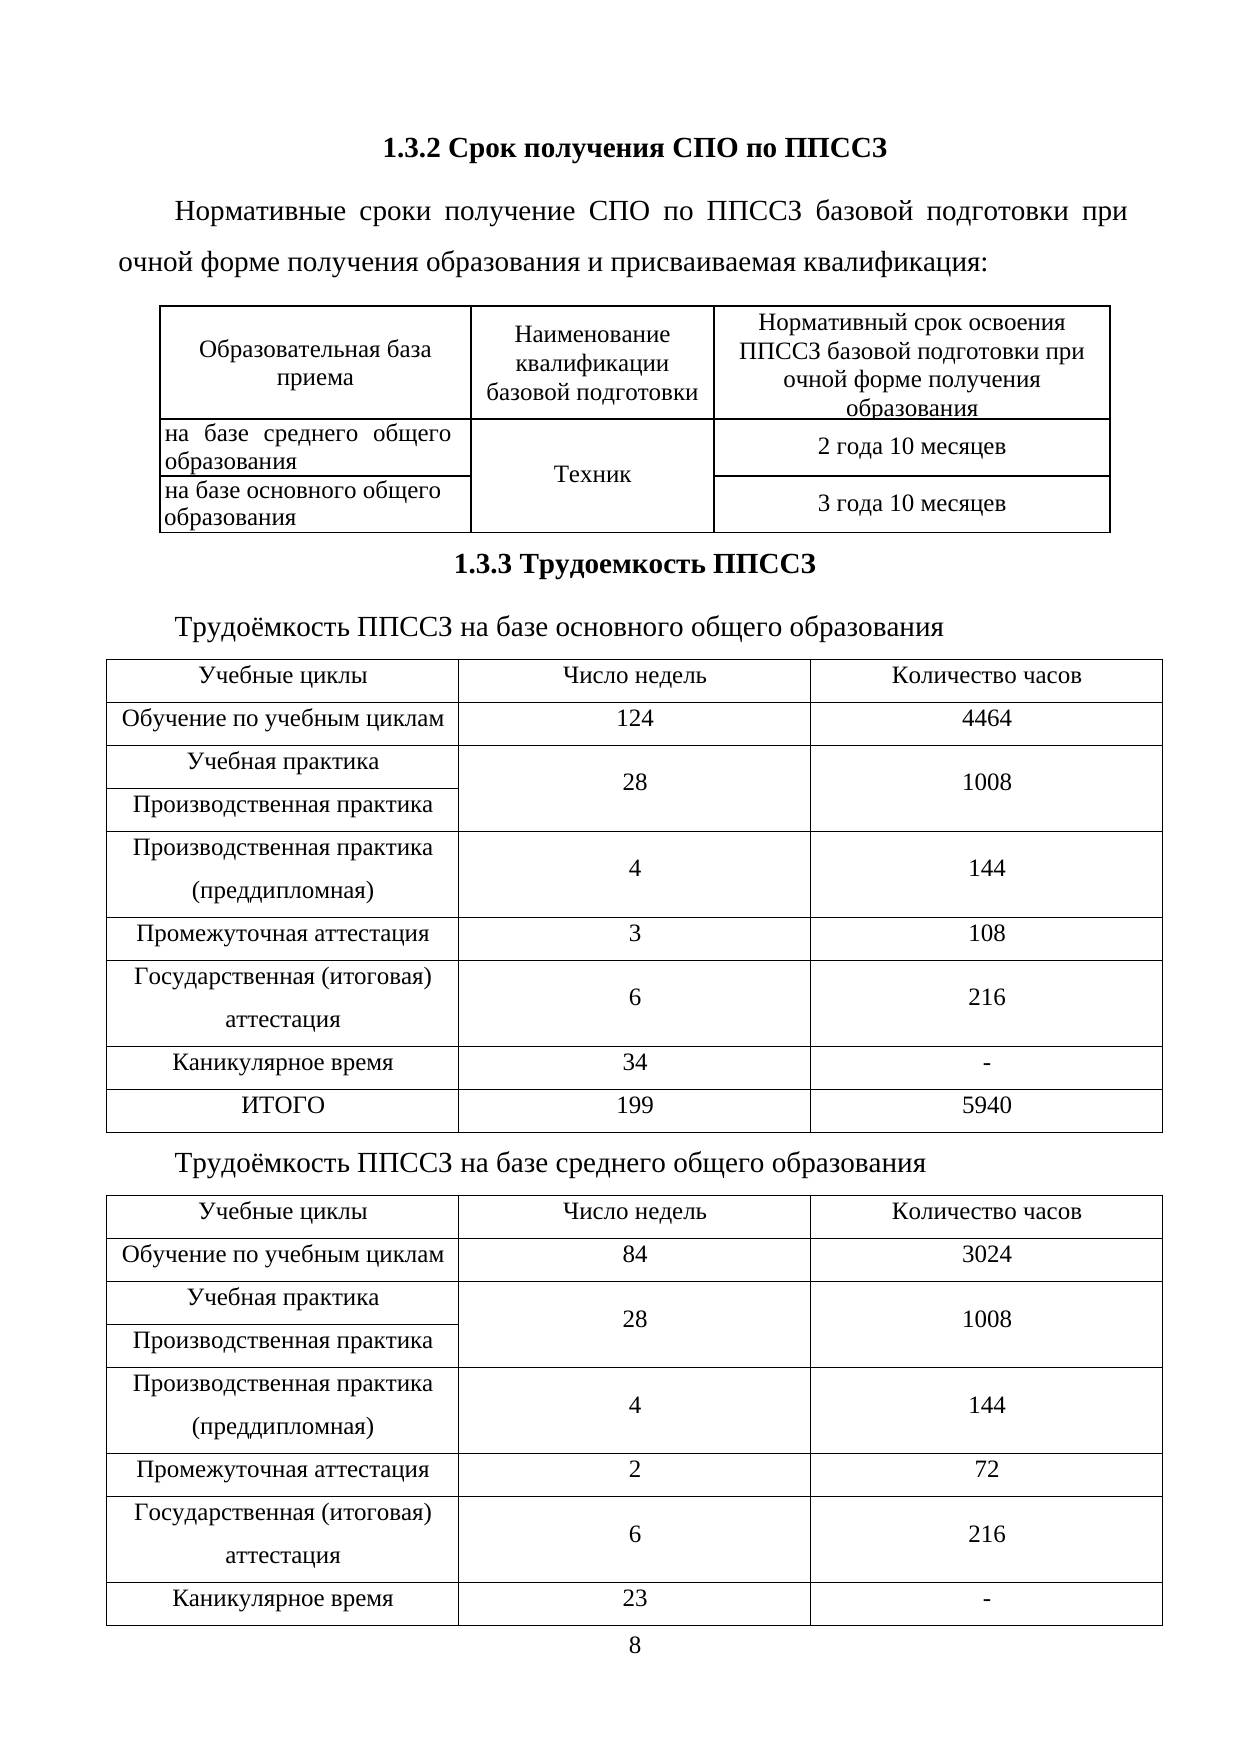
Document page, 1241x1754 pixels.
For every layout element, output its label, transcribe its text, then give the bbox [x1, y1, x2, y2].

table_cell на базе среднего общего образования [161, 420, 470, 475]
table_cell 144 [811, 832, 1162, 917]
table_cell Промежуточная аттестация [107, 1454, 458, 1496]
table_cell 3 года 10 месяцев [715, 477, 1109, 532]
table_cell Промежуточная аттестация [107, 918, 458, 960]
table_cell Производственная практика [107, 1325, 458, 1367]
table_cell 4 [459, 832, 810, 917]
table_cell Производственная практика (преддипломная) [107, 1368, 458, 1453]
table_header Число недель [459, 1196, 810, 1238]
table_cell 23 [459, 1583, 810, 1625]
table_cell 3024 [811, 1239, 1162, 1281]
table_cell Каникулярное время [107, 1583, 458, 1625]
table_cell Обучение по учебным циклам [107, 1239, 458, 1281]
table_cell 124 [459, 703, 810, 745]
table_header Учебные циклы [107, 1196, 458, 1238]
table_cell 72 [811, 1454, 1162, 1496]
table_cell 6 [459, 1497, 810, 1582]
table_header Наименование квалификации базовой подготовки [472, 307, 713, 418]
table_cell Обучение по учебным циклам [107, 703, 458, 745]
table_cell Государственная (итоговая) аттестация [107, 1497, 458, 1582]
table_header Количество часов [811, 660, 1162, 702]
table_cell 34 [459, 1047, 810, 1089]
table_cell 2 года 10 месяцев [715, 420, 1109, 475]
table_header Число недель [459, 660, 810, 702]
table_cell 6 [459, 961, 810, 1046]
table_cell - [811, 1047, 1162, 1089]
table_cell 216 [811, 1497, 1162, 1582]
table_cell Техник [472, 420, 713, 532]
table_cell 199 [459, 1090, 810, 1132]
table_cell 3 [459, 918, 810, 960]
table_cell ИТОГО [107, 1090, 458, 1132]
table_header Образовательная база приема [161, 307, 470, 418]
table_cell на базе основного общего образования [161, 477, 470, 532]
table_cell - [811, 1583, 1162, 1625]
table_cell 84 [459, 1239, 810, 1281]
text Нормативные сроки получение СПО по ППССЗ базовой подготовки при очной форме получения образования и присваиваемая квалификация: [118, 193, 1128, 277]
text 1.3.3 Трудоемкость ППССЗ [118, 546, 1152, 579]
table_cell 4 [459, 1368, 810, 1453]
table_cell 1008 [811, 1282, 1162, 1367]
table_cell 4464 [811, 703, 1162, 745]
table_cell 144 [811, 1368, 1162, 1453]
table_cell 2 [459, 1454, 810, 1496]
table_cell 28 [459, 1282, 810, 1367]
table_cell Производственная практика (преддипломная) [107, 832, 458, 917]
table_cell Государственная (итоговая) аттестация [107, 961, 458, 1046]
table_cell 108 [811, 918, 1162, 960]
text Трудоёмкость ППССЗ на базе основного общего образования [118, 609, 1152, 642]
table_header Учебные циклы [107, 660, 458, 702]
table_cell 5940 [811, 1090, 1162, 1132]
table_cell Производственная практика [107, 789, 458, 831]
table_cell 28 [459, 746, 810, 831]
text 1.3.2 Срок получения СПО по ППССЗ [118, 131, 1152, 164]
table_cell 216 [811, 961, 1162, 1046]
table_cell Каникулярное время [107, 1047, 458, 1089]
table_cell Учебная практика [107, 1282, 458, 1324]
table_cell 1008 [811, 746, 1162, 831]
table_cell Учебная практика [107, 746, 458, 788]
table_header Количество часов [811, 1196, 1162, 1238]
text Трудоёмкость ППССЗ на базе среднего общего образования [118, 1145, 1152, 1179]
